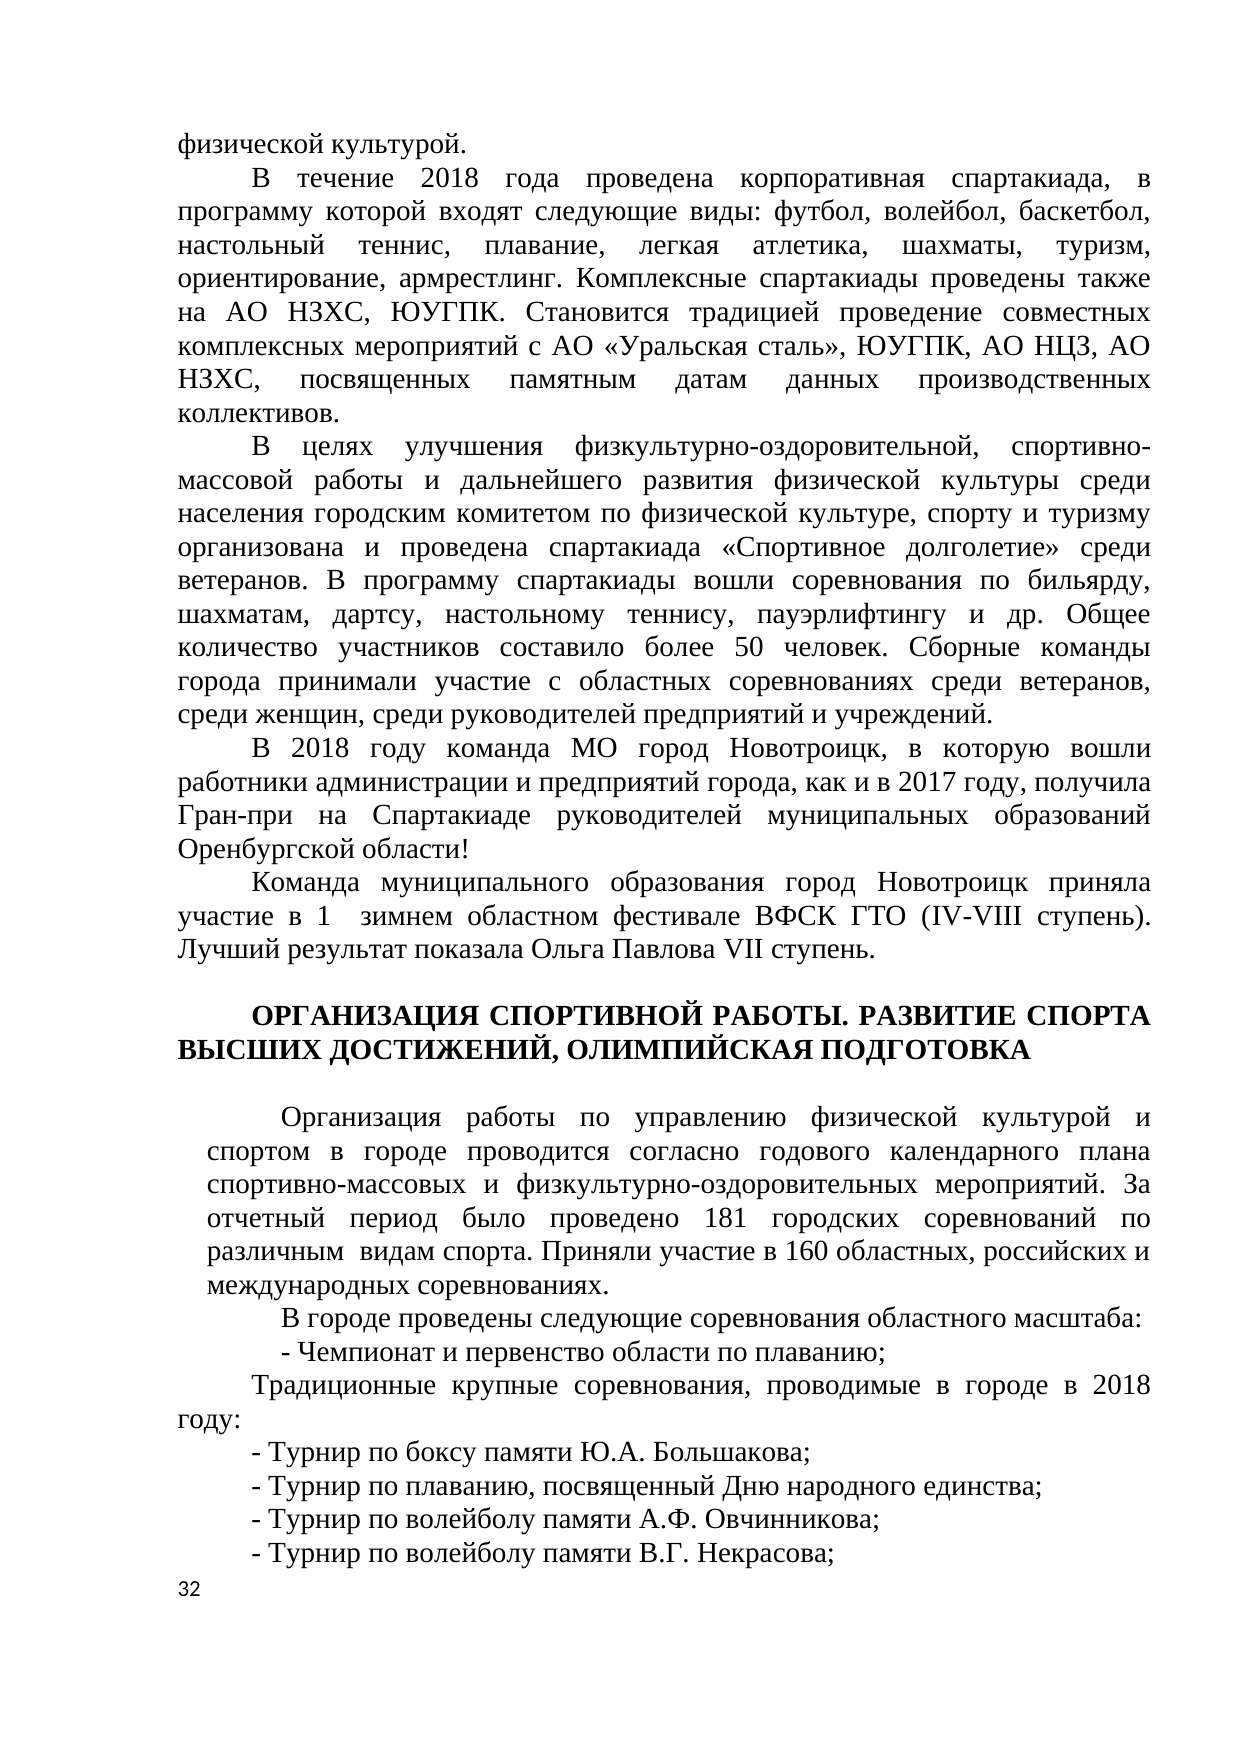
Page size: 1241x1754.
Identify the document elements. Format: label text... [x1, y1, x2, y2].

text В целях улучшения физкультурно-оздоровительной, спортивно-массовой работы и дальнейшего развития физической культуры среди населения городским комитетом по физической культуре, спорту и туризму организована и проведена спартакиада «Спортивное долголетие» среди ветеранов. В программу спартакиады вошли соревнования по бильярду, шахматам, дартсу, настольному теннису, пауэрлифтингу и др. Общее количество участников составило более 50 человек. Сборные команды города принимали участие с областных соревнованиях среди ветеранов, среди женщин, среди руководителей предприятий и учреждений. [177, 428, 1152, 730]
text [177, 126, 1152, 160]
text ОРГАНИЗАЦИЯ СПОРТИВНОЙ РАБОТЫ. РАЗВИТИЕ СПОРТА ВЫСШИХ ДОСТИЖЕНИЙ, ОЛИМПИЙСКАЯ ПОДГОТОВКА [177, 998, 1152, 1066]
text - Турнир по боксу памяти Ю.А. Большакова; [177, 1434, 1152, 1468]
text - Турнир по волейболу памяти А.Ф. Овчинникова; [177, 1502, 1152, 1535]
text - Турнир по волейболу памяти В.Г. Некрасова; [177, 1535, 1152, 1569]
text В течение 2018 года проведена корпоративная спартакиада, в программу которой входят следующие виды: футбол, волейбол, баскетбол, настольный теннис, плавание, легкая атлетика, шахматы, туризм, ориентирование, армрестлинг. Комплексные спартакиады проведены также на АО НЗХС, ЮУГПК. Становится традицией проведение совместных комплексных мероприятий с АО «Уральская сталь», ЮУГПК, АО НЦЗ, АО НЗХС, посвященных памятным датам данных производственных коллективов. [177, 160, 1152, 428]
text Команда муниципального образования город Новотроицк приняла участие в 1 зимнем областном фестивале ВФСК ГТО (IV-VIII ступень). Лучший результат показала Ольга Павлова VII ступень. [177, 864, 1152, 965]
text - Турнир по плаванию, посвященный Дню народного единства; [177, 1468, 1152, 1502]
text В 2018 году команда МО город Новотроицк, в которую вошли работники администрации и предприятий города, как и в 2017 году, получила Гран-при на Спартакиаде руководителей муниципальных образований Оренбургской области! [177, 730, 1152, 864]
text Организация работы по управлению физической культурой и спортом в городе проводится согласно годового календарного плана спортивно-массовых и физкультурно-оздоровительных мероприятий. За отчетный период было проведено 181 городских соревнований по различным видам спорта. Приняли участие в 160 областных, российских и международных соревнованиях. [207, 1099, 1152, 1300]
text Традиционные крупные соревнования, проводимые в городе в 2018 году: [177, 1367, 1152, 1434]
text - Чемпионат и первенство области по плаванию; [207, 1334, 1152, 1367]
text В городе проведены следующие соревнования областного масштаба: [207, 1300, 1152, 1334]
